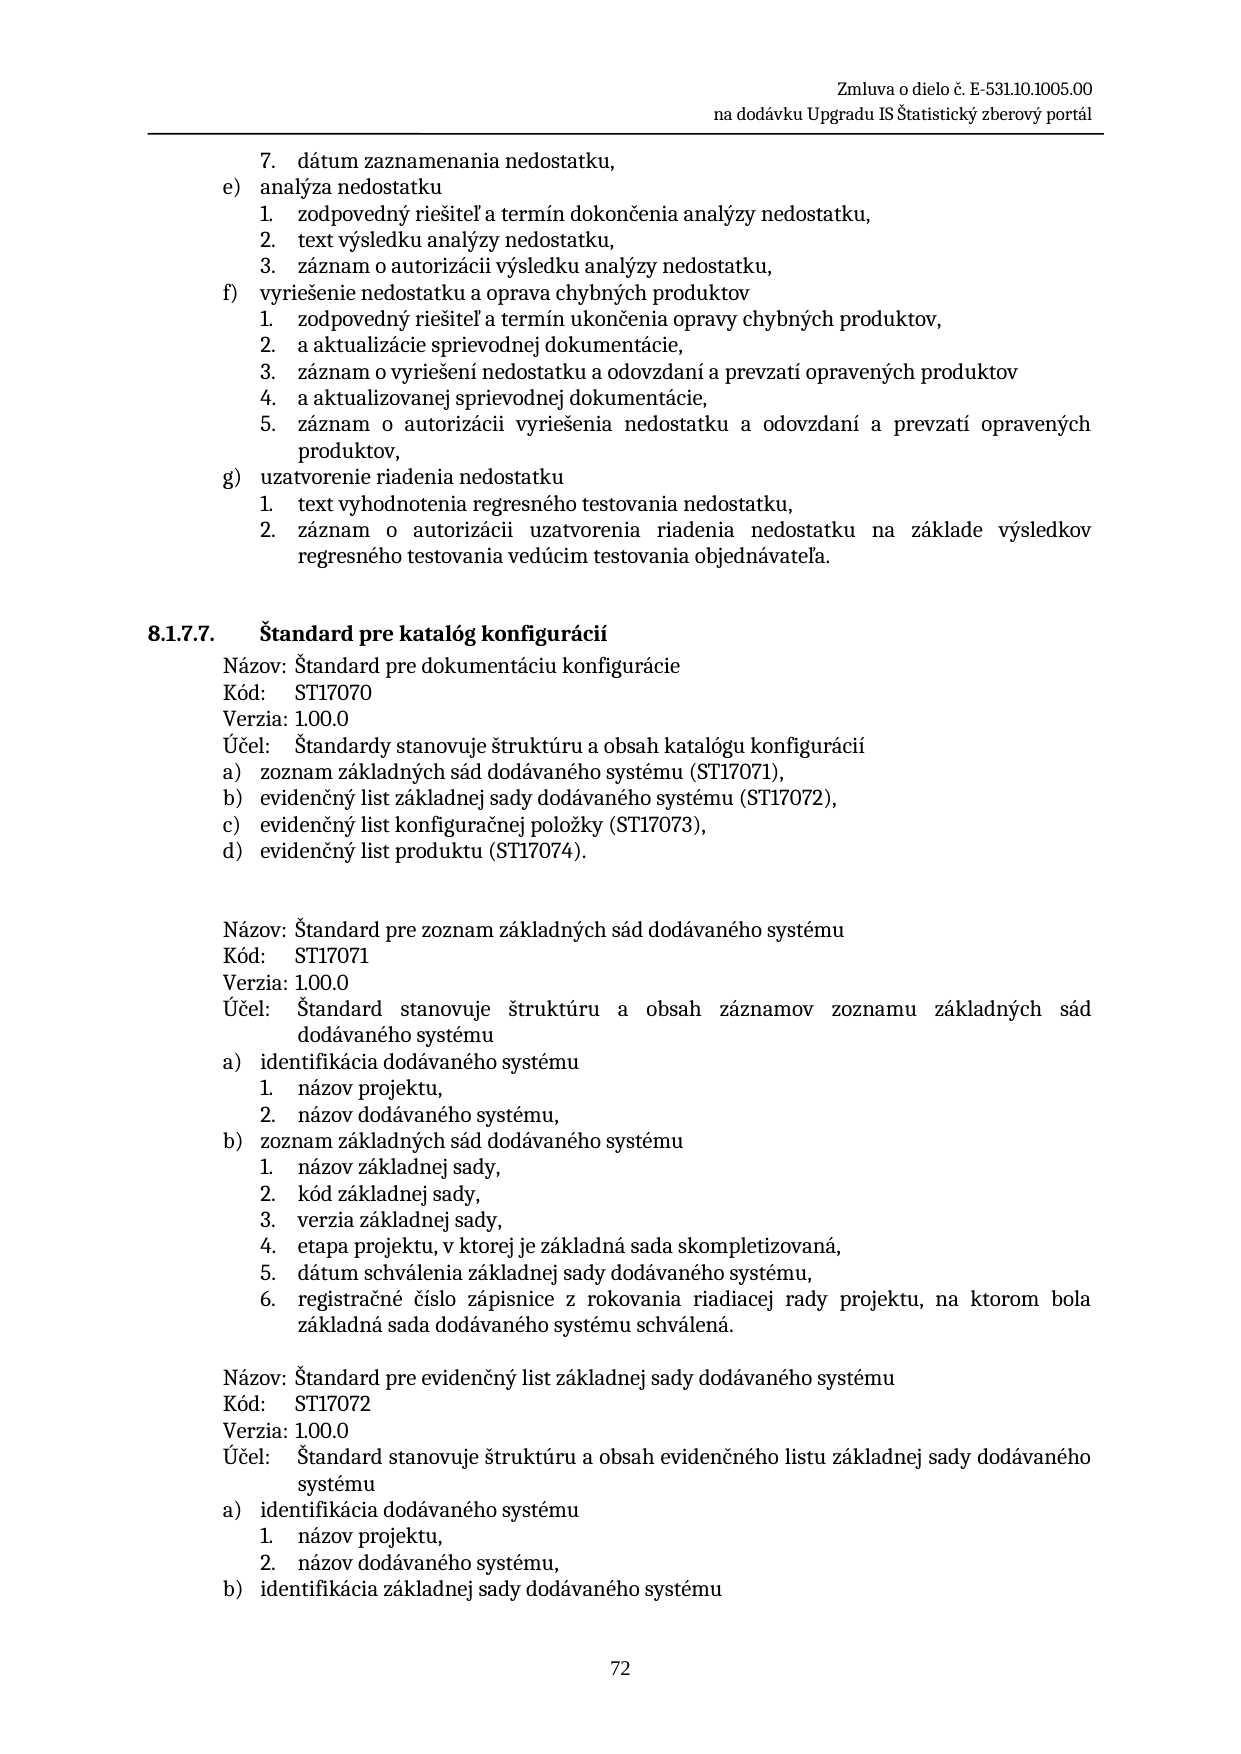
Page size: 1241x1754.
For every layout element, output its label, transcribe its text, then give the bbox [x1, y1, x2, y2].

list text výsledku analýzy nedostatku, [260, 227, 1092, 253]
list dátum zaznamenania nedostatku, [260, 148, 1092, 174]
list text vyhodnotenia regresného testovania nedostatku, [260, 490, 1092, 517]
list evidenčný list konfiguračnej položky (ST17073), [223, 811, 1092, 838]
list zoznam základných sád dodávaného systému (ST17071), [223, 759, 1092, 785]
list vyriešenie nedostatku a oprava chybných produktov [223, 279, 1092, 306]
list a aktualizovanej sprievodnej dokumentácie, [260, 385, 1092, 411]
list kód základnej sady, [260, 1180, 1092, 1207]
list registračné číslo zápisnice z rokovania riadiacej rady projektu, na ktorom bola základná sada dodávaného systému schválená. [260, 1286, 1092, 1338]
list etapa projektu, v ktorej je základná sada skompletizovaná, [260, 1233, 1092, 1259]
list názov dodávaného systému, [260, 1549, 1092, 1576]
text Názov: Štandard pre dokumentáciu konfigurácie [223, 653, 1092, 680]
list identifikácia dodávaného systému [223, 1049, 1092, 1075]
list dátum schválenia základnej sady dodávaného systému, [260, 1259, 1092, 1286]
list a aktualizácie sprievodnej dokumentácie, [260, 332, 1092, 358]
list záznam o autorizácii uzatvorenia riadenia nedostatku na základe výsledkov regresného testovania vedúcim testovania objednávateľa. [260, 517, 1092, 569]
list zodpovedný riešiteľ a termín dokončenia analýzy nedostatku, [260, 200, 1092, 227]
list verzia základnej sady, [260, 1207, 1092, 1233]
list uzatvorenie riadenia nedostatku [223, 464, 1092, 490]
text Verzia: 1.00.0 [223, 969, 1092, 996]
list záznam o autorizácii vyriešenia nedostatku a odovzdaní a prevzatí opravených produktov, [260, 411, 1092, 464]
text Verzia: 1.00.0 [223, 1418, 1092, 1444]
list názov základnej sady, [260, 1154, 1092, 1180]
list názov projektu, [260, 1523, 1092, 1549]
list zodpovedný riešiteľ a termín ukončenia opravy chybných produktov, [260, 306, 1092, 332]
list identifikácia základnej sady dodávaného systému [223, 1576, 1092, 1602]
list evidenčný list základnej sady dodávaného systému (ST17072), [223, 785, 1092, 811]
text Názov: Štandard pre evidenčný list základnej sady dodávaného systému [223, 1365, 1092, 1391]
text Verzia: 1.00.0 [223, 706, 1092, 732]
subtitle Štandard pre katalóg konfigurácií [148, 621, 1092, 647]
text Kód: ST17072 [223, 1391, 1092, 1418]
text Účel: Štandard stanovuje štruktúru a obsah záznamov zoznamu základných sád dodávaného systému [223, 996, 1092, 1049]
list záznam o vyriešení nedostatku a odovzdaní a prevzatí opravených produktov [260, 358, 1092, 385]
text Kód: ST17071 [223, 943, 1092, 969]
list identifikácia dodávaného systému [223, 1497, 1092, 1523]
list názov projektu, [260, 1075, 1092, 1101]
list evidenčný list produktu (ST17074). [223, 838, 1092, 864]
list záznam o autorizácii výsledku analýzy nedostatku, [260, 253, 1092, 279]
text Názov: Štandard pre zoznam základných sád dodávaného systému [223, 917, 1092, 943]
list názov dodávaného systému, [260, 1101, 1092, 1128]
list analýza nedostatku [223, 174, 1092, 200]
text Účel: Štandard stanovuje štruktúru a obsah evidenčného listu základnej sady dodávaného systému [223, 1444, 1092, 1497]
list zoznam základných sád dodávaného systému [223, 1128, 1092, 1154]
text Účel: Štandardy stanovuje štruktúru a obsah katalógu konfigurácií [223, 732, 1092, 759]
text Kód: ST17070 [223, 680, 1092, 706]
